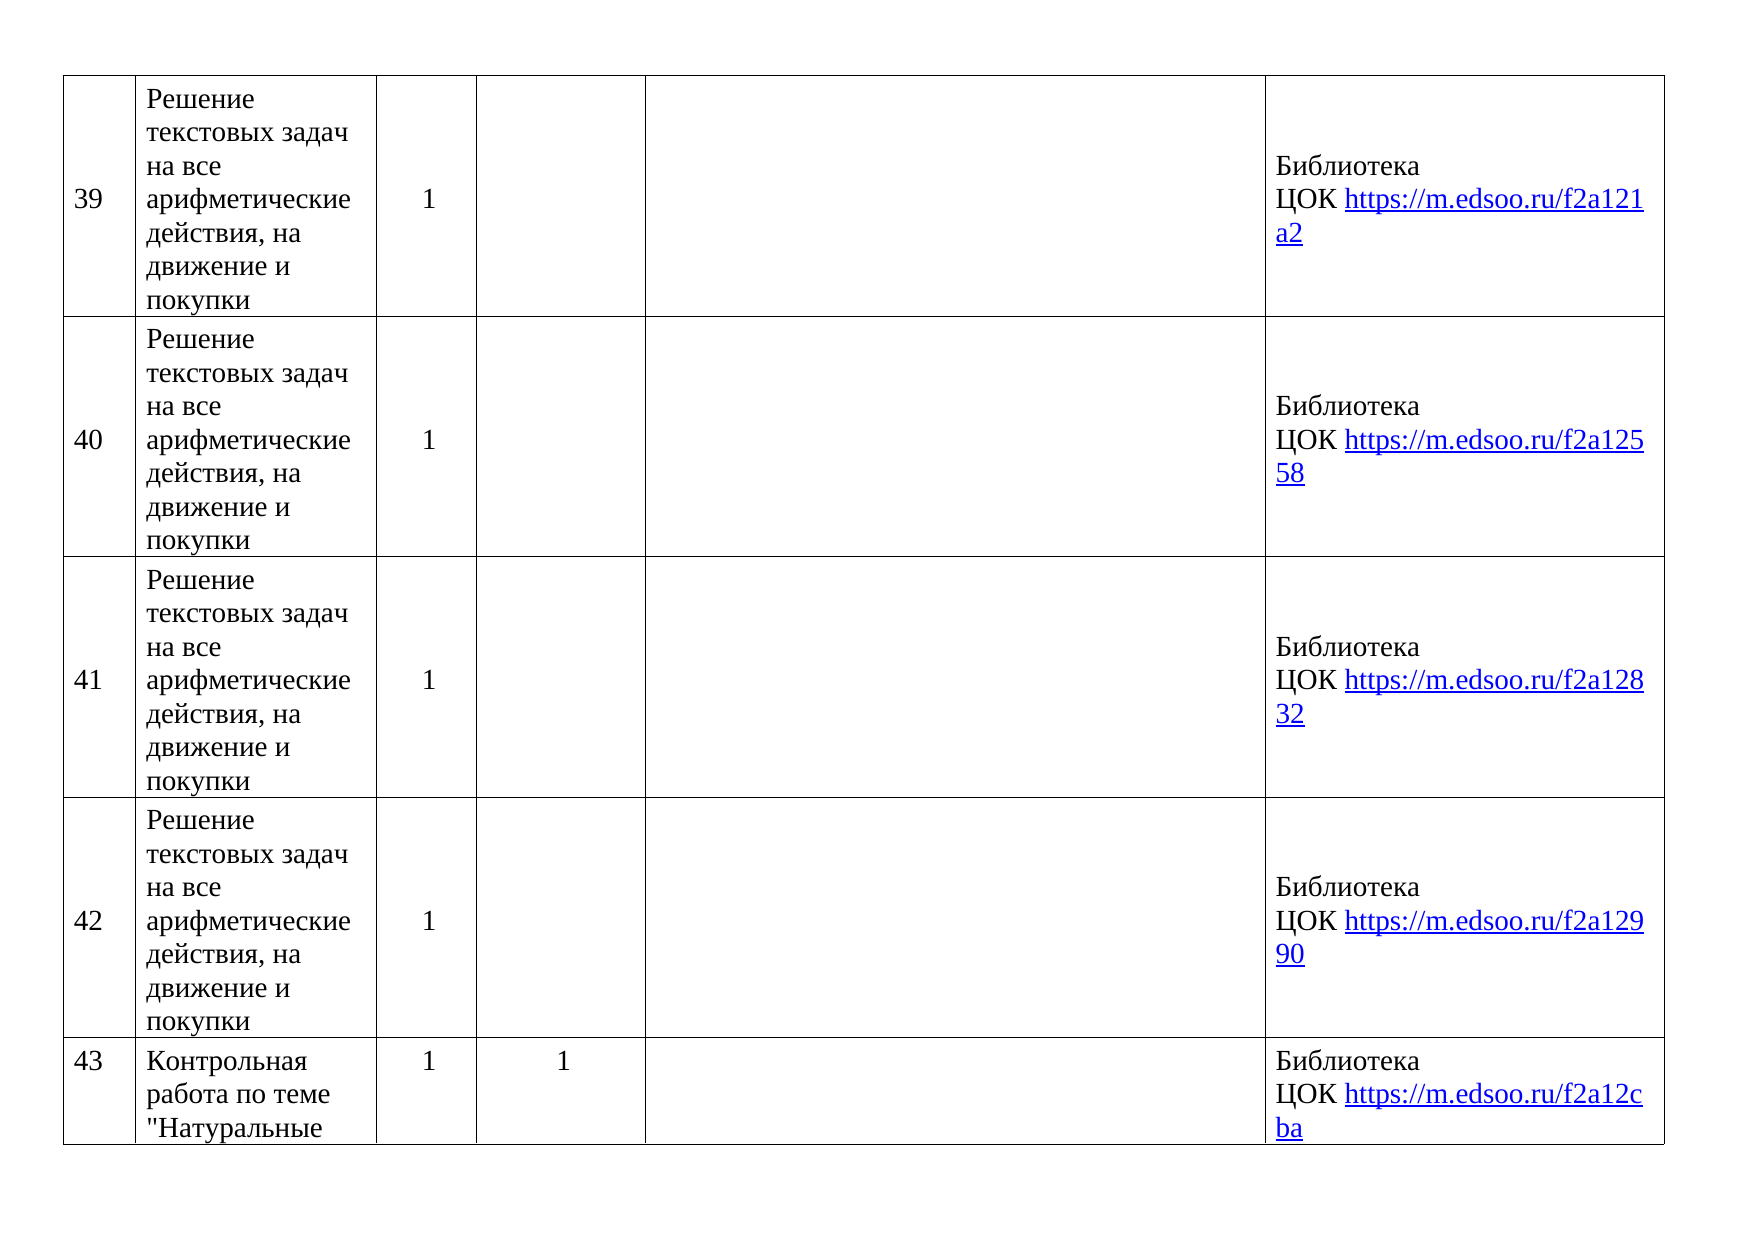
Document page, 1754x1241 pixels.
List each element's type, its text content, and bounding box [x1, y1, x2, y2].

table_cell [136, 76, 376, 316]
table_cell Библиотека ЦОК https://m.edsoo.ru/f2a12558 [1266, 317, 1664, 556]
table_cell [477, 557, 645, 797]
table_cell 1 [477, 1038, 645, 1143]
table_cell [477, 798, 645, 1037]
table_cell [136, 317, 376, 556]
table_cell [646, 1038, 1265, 1143]
table_cell Библиотека ЦОК https://m.edsoo.ru/f2a121a2 [1266, 76, 1664, 316]
table_cell 41 [64, 557, 135, 797]
table_cell [646, 557, 1265, 797]
table_cell 39 [64, 76, 135, 316]
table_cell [136, 1038, 376, 1143]
table_cell Библиотека ЦОК https://m.edsoo.ru/f2a12832 [1266, 557, 1664, 797]
table_cell 43 [64, 1038, 135, 1143]
table_cell [477, 317, 645, 556]
table_cell Библиотека ЦОК https://m.edsoo.ru/f2a12990 [1266, 798, 1664, 1037]
table_cell 1 [377, 317, 476, 556]
table_cell [477, 76, 645, 316]
table_cell Решение текстовых задач на все арифметические действия, на движение и покупки [136, 557, 376, 797]
table_cell 42 [64, 798, 135, 1037]
table_cell 1 [377, 798, 476, 1037]
table_cell 40 [64, 317, 135, 556]
table_cell [646, 798, 1265, 1037]
table_cell 1 [377, 557, 476, 797]
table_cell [1266, 1038, 1664, 1143]
table_cell 1 [377, 76, 476, 316]
table_cell 1 [377, 1038, 476, 1143]
table_cell Решение текстовых задач на все арифметические действия, на движение и покупки [136, 798, 376, 1037]
table_cell [646, 76, 1265, 316]
table_cell [646, 317, 1265, 556]
